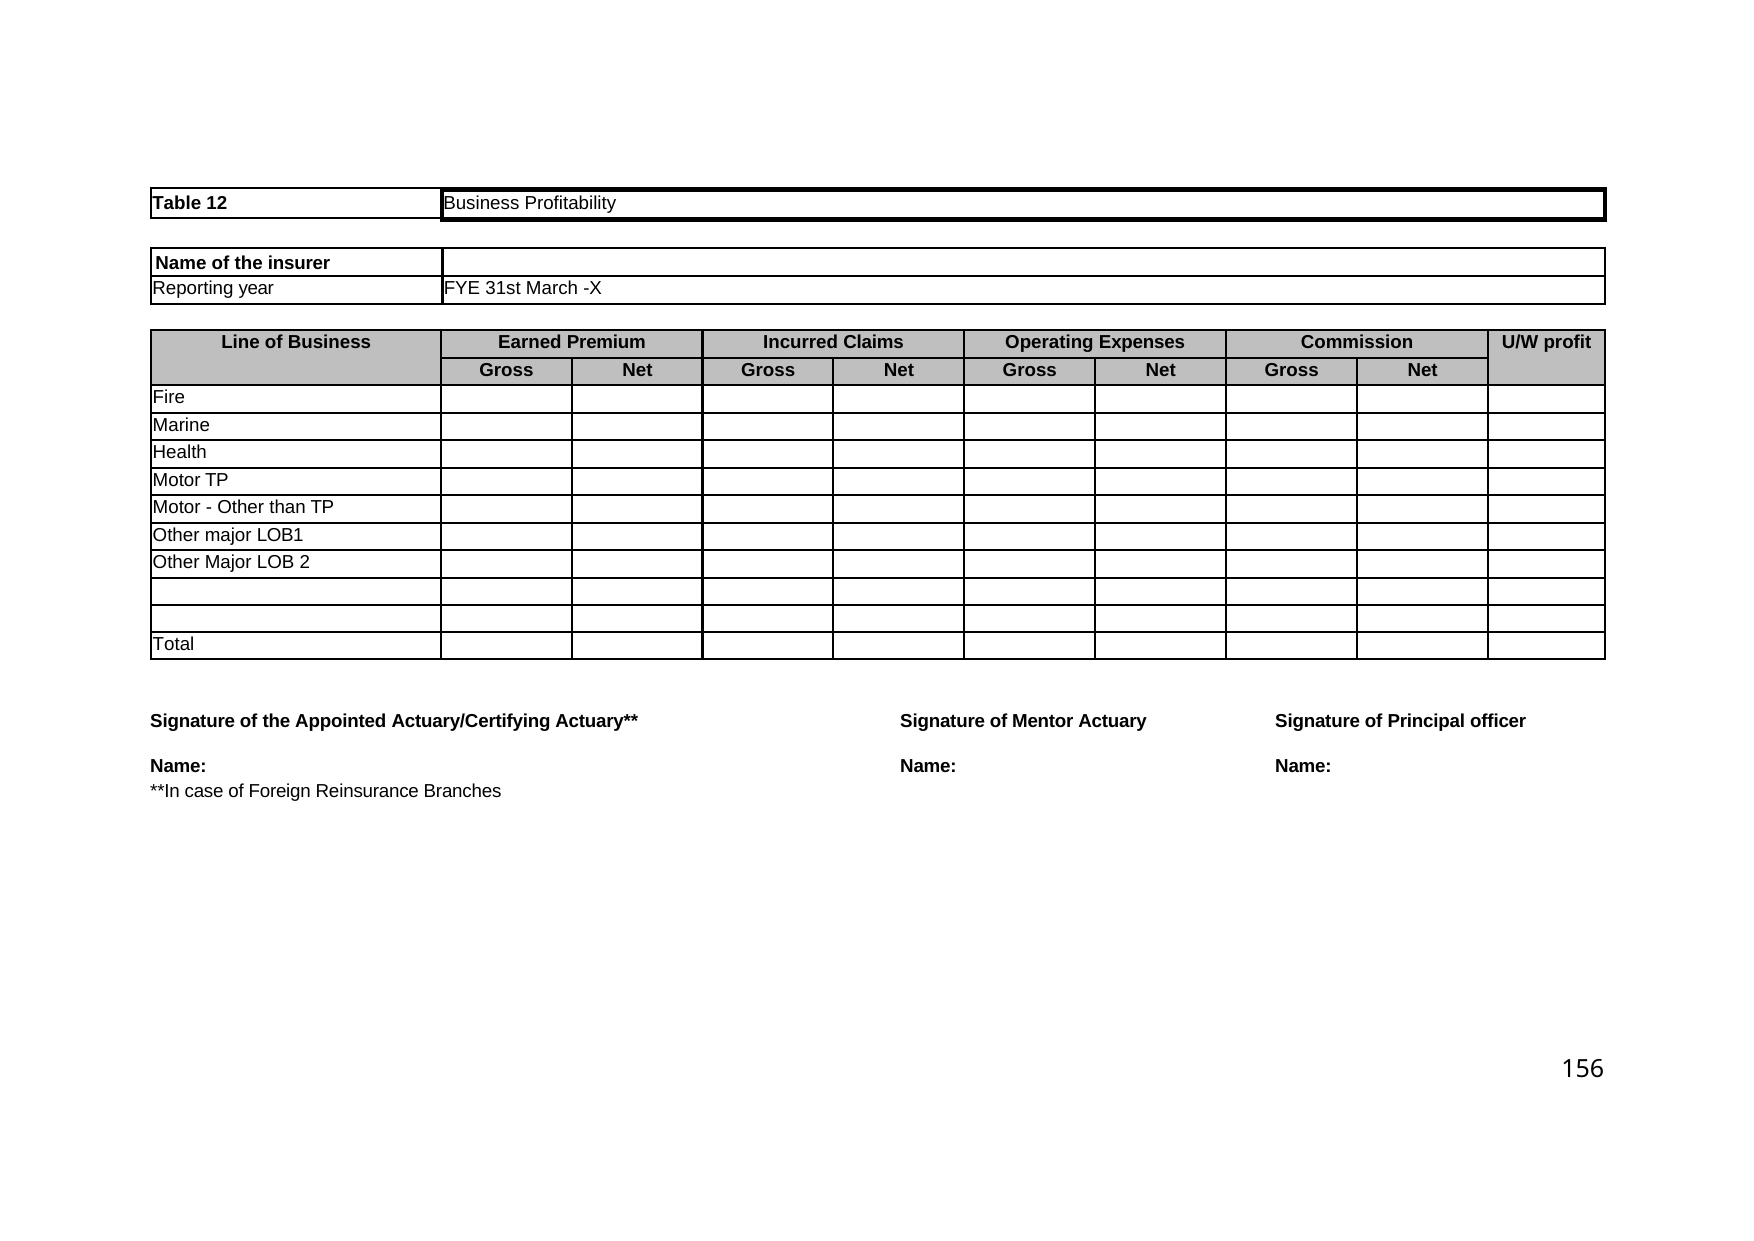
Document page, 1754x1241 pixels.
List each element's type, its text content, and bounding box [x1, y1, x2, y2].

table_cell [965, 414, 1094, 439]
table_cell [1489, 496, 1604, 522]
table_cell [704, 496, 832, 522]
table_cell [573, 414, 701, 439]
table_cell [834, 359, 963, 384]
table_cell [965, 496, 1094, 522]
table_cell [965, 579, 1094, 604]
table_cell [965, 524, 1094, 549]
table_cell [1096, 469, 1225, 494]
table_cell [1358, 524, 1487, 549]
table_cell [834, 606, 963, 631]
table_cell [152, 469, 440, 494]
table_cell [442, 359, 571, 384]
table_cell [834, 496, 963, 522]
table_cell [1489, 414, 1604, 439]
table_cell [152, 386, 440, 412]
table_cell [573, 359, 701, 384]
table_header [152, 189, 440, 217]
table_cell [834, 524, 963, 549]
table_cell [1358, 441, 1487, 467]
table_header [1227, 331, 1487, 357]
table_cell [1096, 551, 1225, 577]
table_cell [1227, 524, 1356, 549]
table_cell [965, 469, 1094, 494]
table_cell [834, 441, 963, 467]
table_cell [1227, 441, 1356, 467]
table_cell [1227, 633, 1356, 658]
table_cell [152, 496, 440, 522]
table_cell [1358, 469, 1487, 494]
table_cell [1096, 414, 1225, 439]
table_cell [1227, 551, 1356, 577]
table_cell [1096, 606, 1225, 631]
text **In case of Foreign Reinsurance Branches [150, 780, 1604, 802]
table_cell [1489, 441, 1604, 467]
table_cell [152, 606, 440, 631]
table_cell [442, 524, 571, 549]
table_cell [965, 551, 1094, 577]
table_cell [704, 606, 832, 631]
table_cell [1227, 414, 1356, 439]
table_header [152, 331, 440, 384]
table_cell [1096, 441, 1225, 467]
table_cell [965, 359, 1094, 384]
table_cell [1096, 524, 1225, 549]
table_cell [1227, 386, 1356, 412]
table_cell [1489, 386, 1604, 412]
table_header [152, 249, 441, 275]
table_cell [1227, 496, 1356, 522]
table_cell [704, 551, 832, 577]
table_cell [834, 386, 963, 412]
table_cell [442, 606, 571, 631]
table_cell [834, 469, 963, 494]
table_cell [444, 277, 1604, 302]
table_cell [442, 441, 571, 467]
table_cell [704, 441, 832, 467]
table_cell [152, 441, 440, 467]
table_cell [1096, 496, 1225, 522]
text Signature of the Appointed Actuary/Certifying Actuary** Signature of Mentor Actuary Signature of Principal officer [150, 710, 1604, 731]
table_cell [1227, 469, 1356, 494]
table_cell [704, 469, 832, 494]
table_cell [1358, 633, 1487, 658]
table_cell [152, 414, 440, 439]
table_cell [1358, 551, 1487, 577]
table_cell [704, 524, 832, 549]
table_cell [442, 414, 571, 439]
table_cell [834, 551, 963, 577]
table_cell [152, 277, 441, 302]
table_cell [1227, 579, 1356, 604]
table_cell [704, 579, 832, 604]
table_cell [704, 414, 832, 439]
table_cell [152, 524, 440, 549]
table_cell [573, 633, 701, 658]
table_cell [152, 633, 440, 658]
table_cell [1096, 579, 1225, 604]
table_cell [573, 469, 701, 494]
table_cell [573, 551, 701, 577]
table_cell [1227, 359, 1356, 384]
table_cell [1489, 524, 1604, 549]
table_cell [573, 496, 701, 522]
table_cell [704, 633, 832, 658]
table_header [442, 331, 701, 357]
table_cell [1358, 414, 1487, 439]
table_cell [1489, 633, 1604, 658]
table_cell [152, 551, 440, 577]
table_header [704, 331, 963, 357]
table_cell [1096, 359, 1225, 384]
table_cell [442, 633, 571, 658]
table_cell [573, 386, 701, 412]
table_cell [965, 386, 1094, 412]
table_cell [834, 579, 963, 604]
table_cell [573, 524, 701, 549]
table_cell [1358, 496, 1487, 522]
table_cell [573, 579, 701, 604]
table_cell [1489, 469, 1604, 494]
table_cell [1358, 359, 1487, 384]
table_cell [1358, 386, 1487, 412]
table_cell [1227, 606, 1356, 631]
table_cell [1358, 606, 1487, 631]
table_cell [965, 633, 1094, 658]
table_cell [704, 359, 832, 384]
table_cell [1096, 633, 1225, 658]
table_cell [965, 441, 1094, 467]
text Name: Name: Name: [150, 755, 1604, 777]
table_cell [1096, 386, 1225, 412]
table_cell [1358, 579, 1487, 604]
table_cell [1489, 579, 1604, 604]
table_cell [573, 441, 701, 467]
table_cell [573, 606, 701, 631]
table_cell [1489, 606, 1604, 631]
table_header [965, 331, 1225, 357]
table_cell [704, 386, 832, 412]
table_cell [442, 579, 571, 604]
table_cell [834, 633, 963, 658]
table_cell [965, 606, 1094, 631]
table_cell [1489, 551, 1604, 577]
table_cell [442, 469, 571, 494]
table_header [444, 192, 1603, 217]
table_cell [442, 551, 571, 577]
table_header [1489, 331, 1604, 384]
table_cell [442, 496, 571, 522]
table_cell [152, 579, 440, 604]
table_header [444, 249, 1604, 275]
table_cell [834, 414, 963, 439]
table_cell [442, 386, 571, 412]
